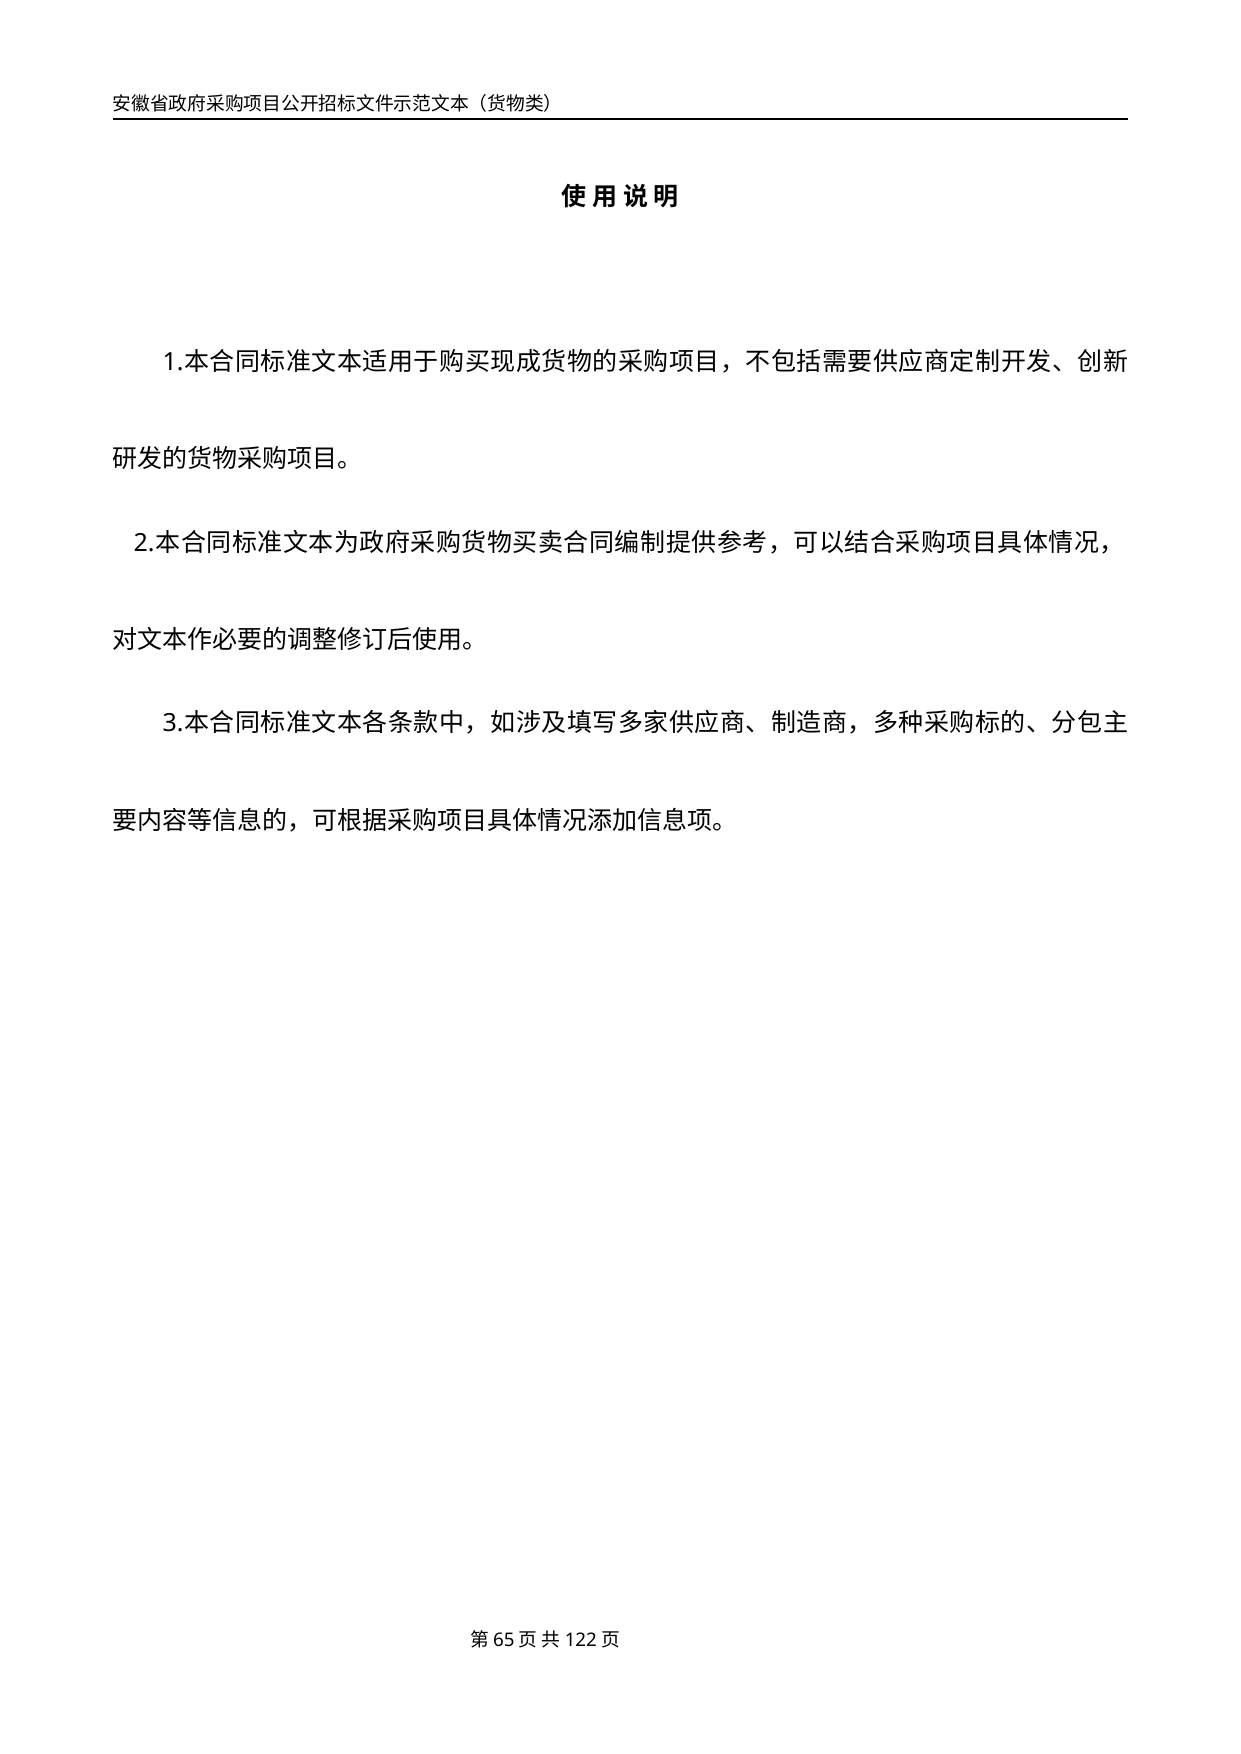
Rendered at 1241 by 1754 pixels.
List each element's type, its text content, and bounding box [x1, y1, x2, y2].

text 1.本合同标准文本适用于购买现成货物的采购项目，不包括需要供应商定制开发、创新研发的货物采购项目。 [112, 327, 1128, 489]
text 2.本合同标准文本为政府采购货物买卖合同编制提供参考，可以结合采购项目具体情况，对文本作必要的调整修订后使用。 [112, 508, 1128, 670]
text 3.本合同标准文本各条款中，如涉及填写多家供应商、制造商，多种采购标的、分包主要内容等信息的，可根据采购项目具体情况添加信息项。 [112, 688, 1128, 851]
text 使 用 说 明 [112, 162, 1128, 227]
